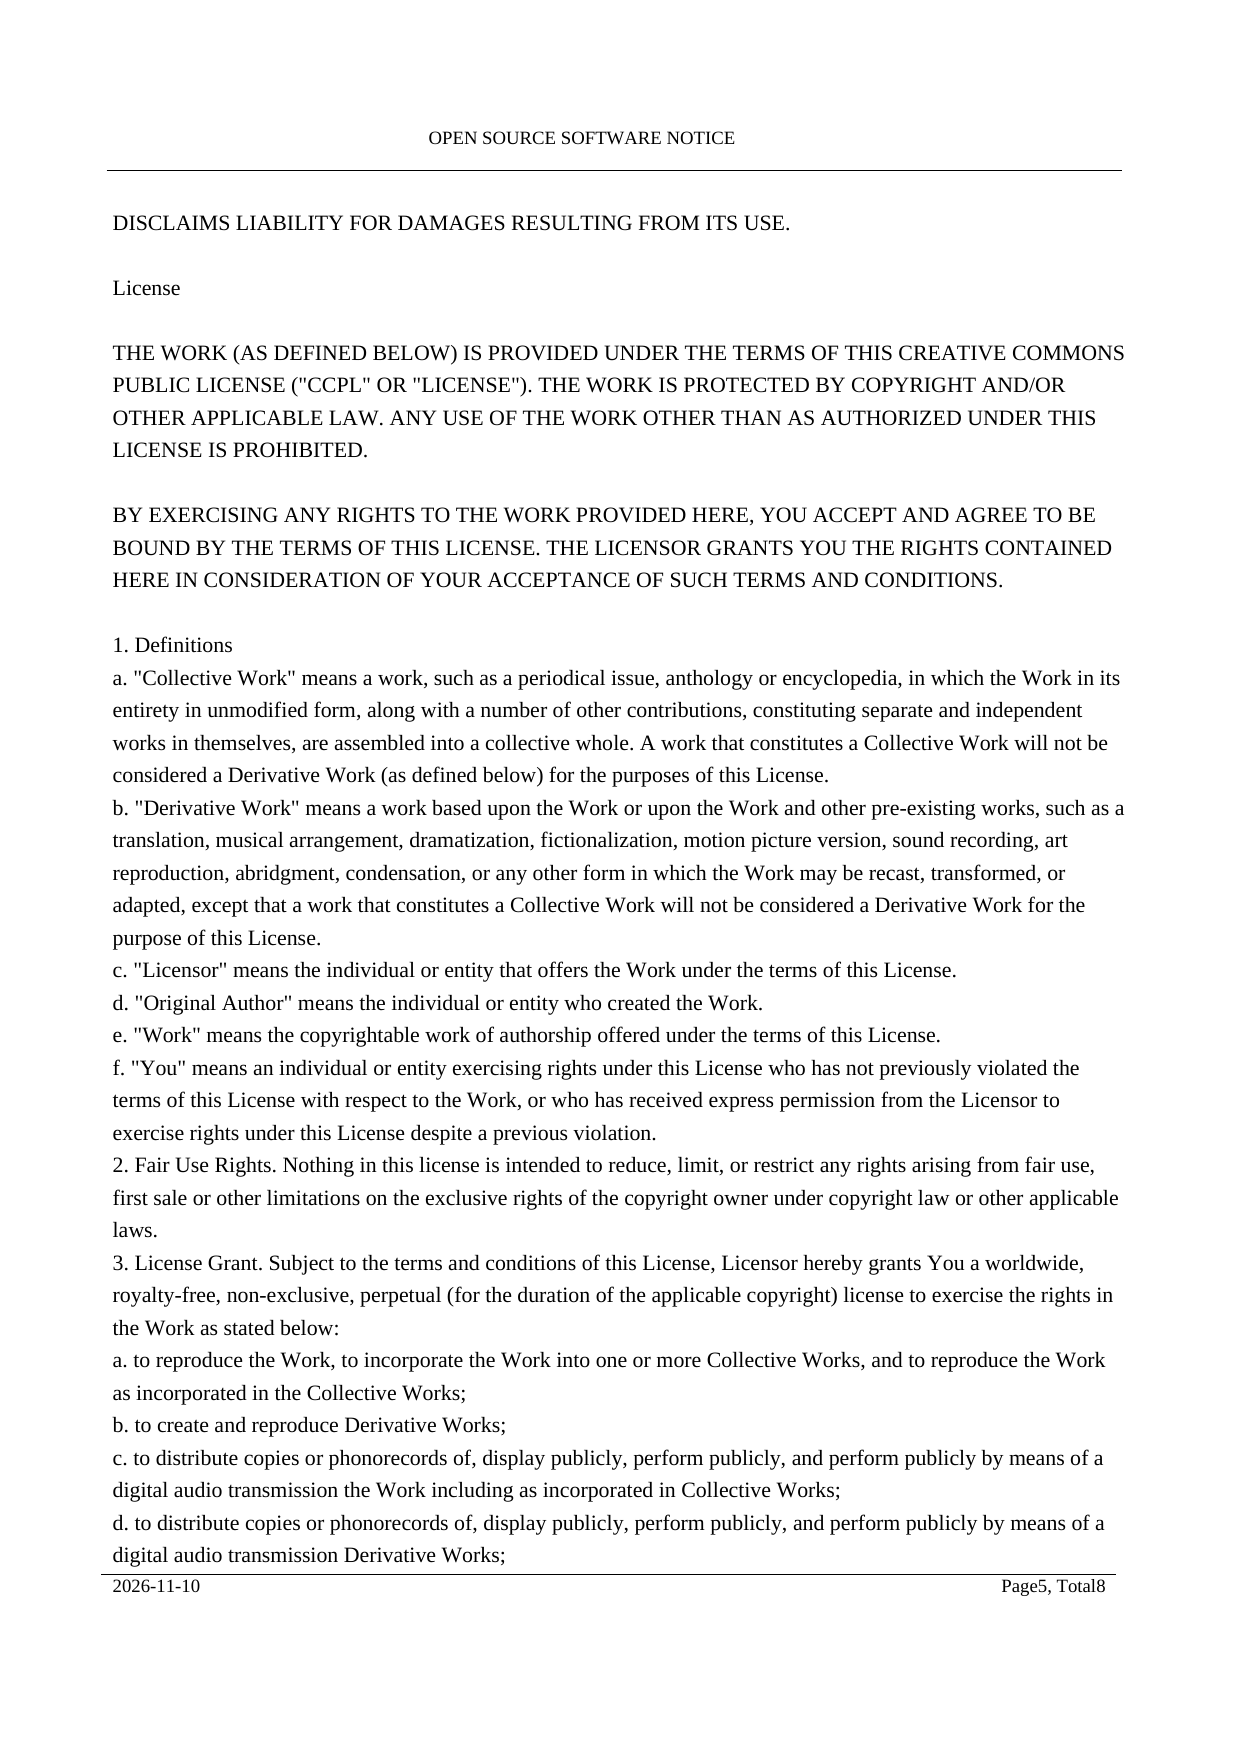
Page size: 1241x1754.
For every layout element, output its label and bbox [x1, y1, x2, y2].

text [112, 206, 1128, 1571]
